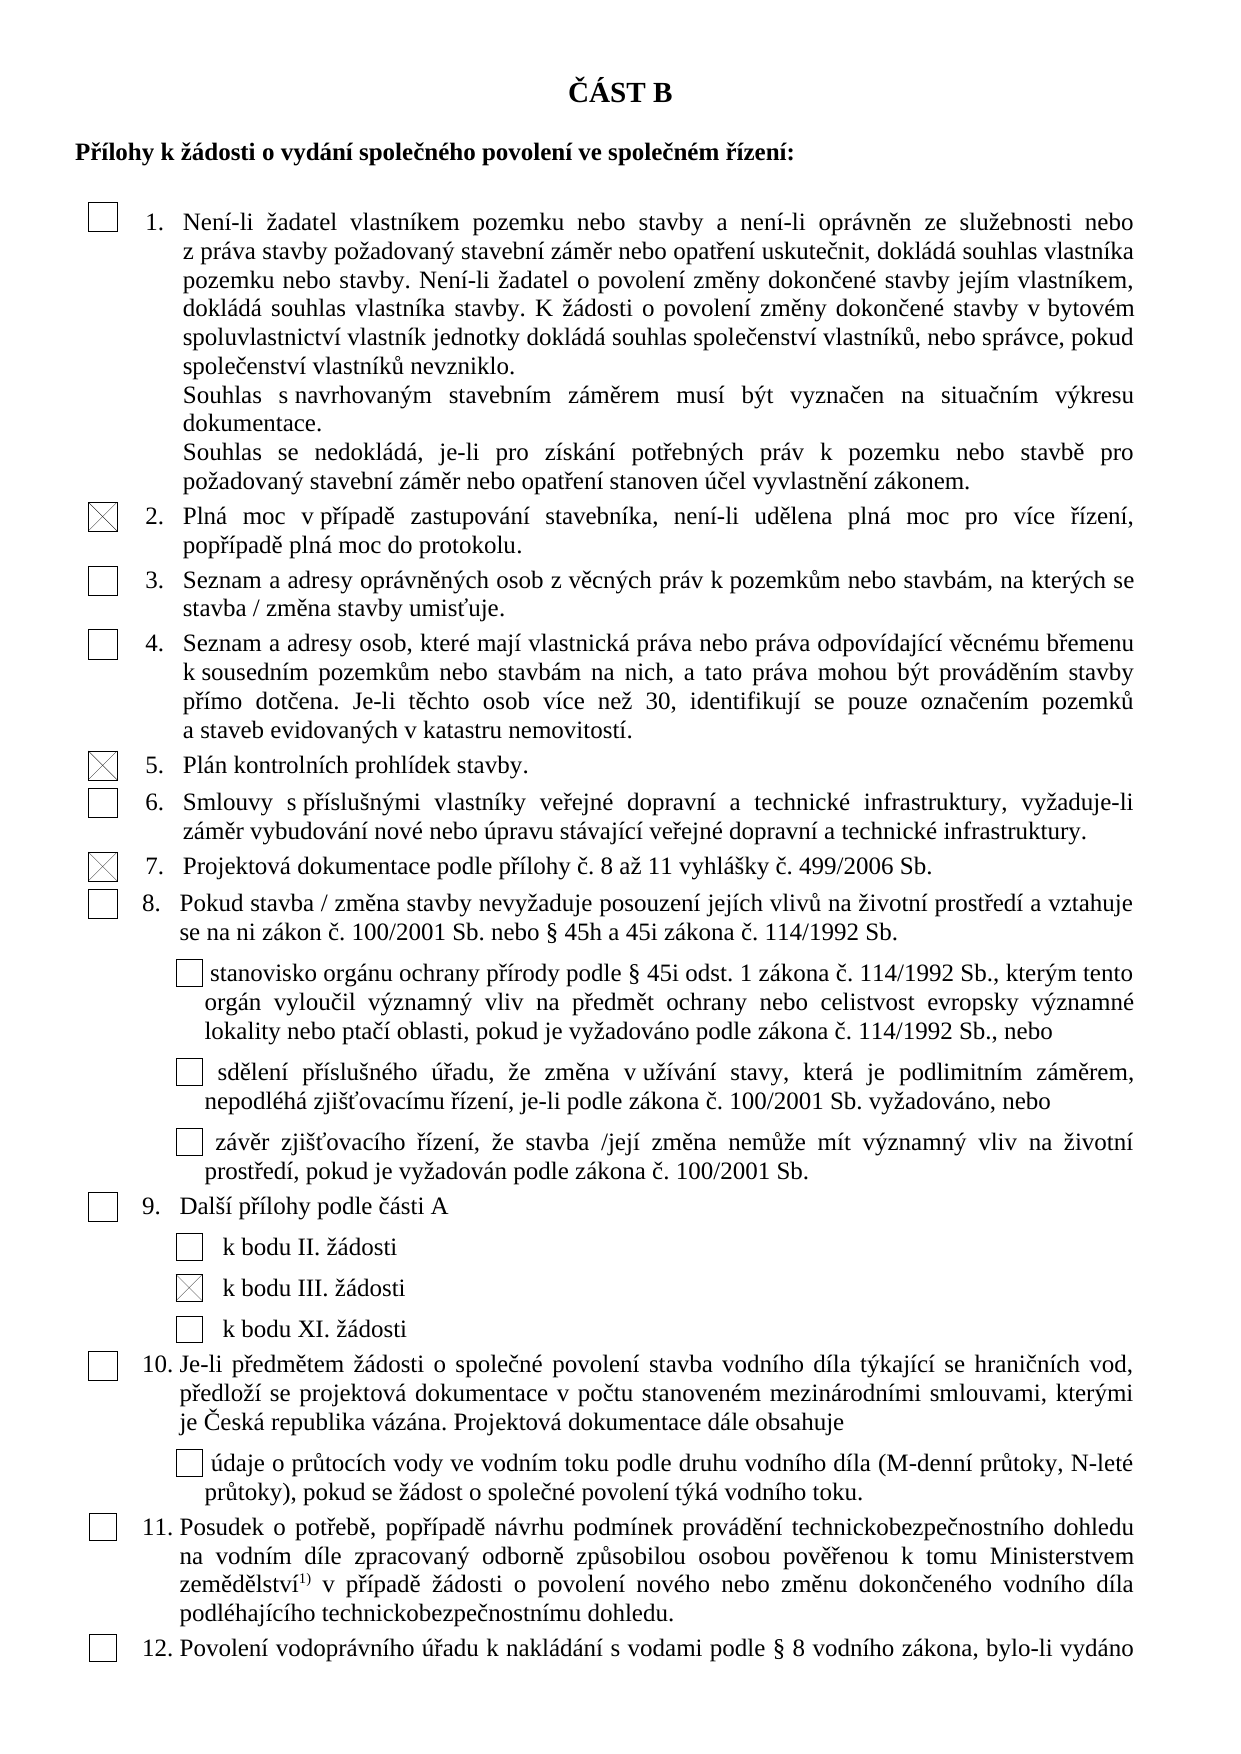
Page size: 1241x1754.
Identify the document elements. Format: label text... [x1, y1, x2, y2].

table_cell [75, 1185, 131, 1343]
text Přílohy k žádosti o vydání společného povolení ve společném řízení: [75, 137, 1165, 166]
table_cell Plná moc v případě zastupování stavebníka, není-li udělena plná moc pro více řízení, popřípadě plná moc do protokolu. [131, 495, 1146, 558]
table_cell Projektová dokumentace podle přílohy č. 8 až 11 vyhlášky č. 499/2006 Sb. [131, 845, 1146, 882]
table_cell [75, 845, 131, 882]
text ČÁST B [75, 75, 1165, 108]
table_cell Seznam a adresy osob, které mají vlastnická práva nebo práva odpovídající věcnému břemenu k sousedním pozemkům nebo stavbám na nich, a tato práva mohou být prováděním stavby přímo dotčena. Je-li těchto osob více než 30, identifikují se pouze označením pozemků a staveb evidovaných v katastru nemovitostí. [131, 622, 1146, 743]
table_cell [75, 1343, 131, 1506]
table_cell [75, 781, 131, 845]
table_cell [75, 559, 131, 622]
table_cell Smlouvy s příslušnými vlastníky veřejné dopravní a technické infrastruktury, vyžaduje-li záměr vybudování nové nebo úpravu stávající veřejné dopravní a technické infrastruktury. [131, 781, 1146, 845]
table_cell [75, 622, 131, 743]
table_cell [75, 1627, 131, 1662]
table_header Není-li žadatel vlastníkem pozemku nebo stavby a není-li oprávněn ze služebnosti nebo z práva stavby požadovaný stavební záměr nebo opatření uskutečnit, dokládá souhlas vlastníka pozemku nebo stavby. Není-li žadatel o povolení změny dokončené stavby jejím vlastníkem, dokládá souhlas vlastníka stavby. K žádosti o povolení změny dokončené stavby v bytovém spoluvlastnictví vlastník jednotky dokládá souhlas společenství vlastníků, nebo správce, pokud společenství vlastníků nevzniklo. Souhlas s navrhovaným stavebním záměrem musí být vyznačen na situačním výkresu dokumentace. Souhlas se nedokládá, je-li pro získání potřebných práv k pozemku nebo stavbě pro požadovaný stavební záměr nebo opatření stanoven účel vyvlastnění zákonem. [131, 195, 1146, 495]
table_cell [75, 882, 131, 1184]
table_cell Další přílohy podle části A k bodu II. žádosti k bodu III. žádosti k bodu XI. žádosti [131, 1185, 1146, 1343]
table_cell [75, 744, 131, 781]
table_cell Posudek o potřebě, popřípadě návrhu podmínek provádění technickobezpečnostního dohledu na vodním díle zpracovaný odborně způsobilou osobou pověřenou k tomu Ministerstvem zemědělství1) v případě žádosti o povolení nového nebo změnu dokončeného vodního díla podléhajícího technickobezpečnostnímu dohledu. [131, 1506, 1146, 1627]
table_cell Je-li předmětem žádosti o společné povolení stavba vodního díla týkající se hraničních vod, předloží se projektová dokumentace v počtu stanoveném mezinárodními smlouvami, kterými je Česká republika vázána. Projektová dokumentace dále obsahuje údaje o průtocích vody ve vodním toku podle druhu vodního díla (M-denní průtoky, N-leté průtoky), pokud se žádost o společné povolení týká vodního toku. [131, 1343, 1146, 1506]
table_cell [75, 495, 131, 558]
table_cell Pokud stavba / změna stavby nevyžaduje posouzení jejích vlivů na životní prostředí a vztahuje se na ni zákon č. 100/2001 Sb. nebo § 45h a 45i zákona č. 114/1992 Sb. stanovisko orgánu ochrany přírody podle § 45i odst. 1 zákona č. 114/1992 Sb., kterým tento orgán vyloučil významný vliv na předmět ochrany nebo celistvost evropsky významné lokality nebo ptačí oblasti, pokud je vyžadováno podle zákona č. 114/1992 Sb., nebo sdělení příslušného úřadu, že změna v užívání stavy, která je podlimitním záměrem, nepodléhá zjišťovacímu řízení, je-li podle zákona č. 100/2001 Sb. vyžadováno, nebo závěr zjišťovacího řízení, že stavba /její změna nemůže mít významný vliv na životní prostředí, pokud je vyžadován podle zákona č. 100/2001 Sb. [131, 882, 1146, 1184]
table_cell [75, 1506, 131, 1627]
table_cell Seznam a adresy oprávněných osob z věcných práv k pozemkům nebo stavbám, na kterých se stavba / změna stavby umisťuje. [131, 559, 1146, 622]
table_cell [131, 1627, 1146, 1662]
table_header [75, 195, 131, 495]
table_cell Plán kontrolních prohlídek stavby. [131, 744, 1146, 781]
